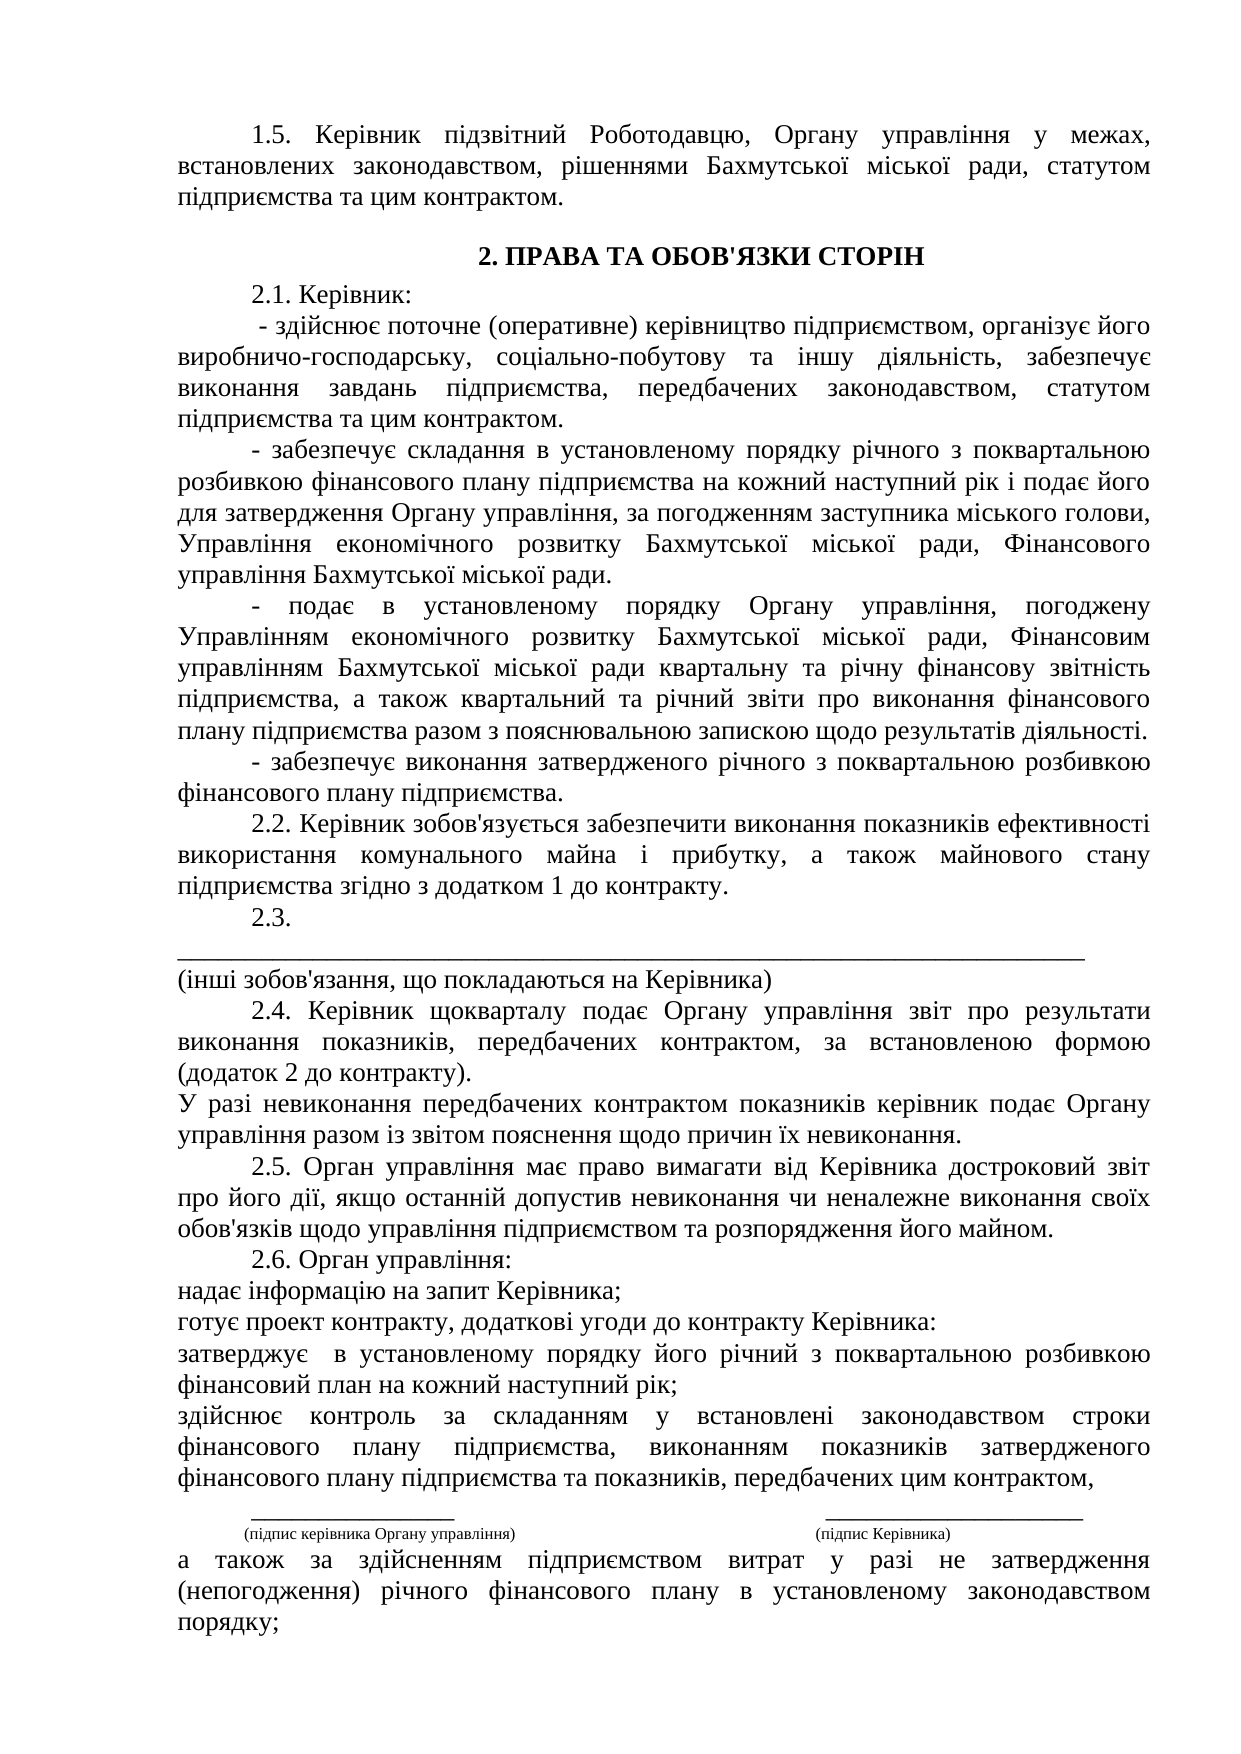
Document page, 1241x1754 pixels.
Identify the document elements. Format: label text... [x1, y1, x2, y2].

text _______________ ___________________ [177, 1492, 1152, 1523]
text 2.4. Керівник щокварталу подає Органу управління звіт про результати виконання показників, передбачених контрактом, за встановленою формою (додаток 2 до контракту). [177, 994, 1152, 1087]
text - забезпечує складання в установленому порядку річного з поквартальною розбивкою фінансового плану підприємства на кожний наступний рік і подає його для затвердження Органу управління, за погодженням заступника міського голови, Управління економічного розвитку Бахмутської міської ради, Фінансового управління Бахмутської міської ради. [177, 433, 1152, 589]
text 2.2. Керівник зобов'язується забезпечити виконання показників ефективності використання комунального майна і прибутку, а також майнового стану підприємства згідно з додатком 1 до контракту. [177, 807, 1152, 901]
text 2.6. Орган управління: [177, 1243, 1152, 1274]
text У разі невиконання передбачених контрактом показників керівник подає Органу управління разом із звітом пояснення щодо причин їх невиконання. [177, 1087, 1152, 1150]
text - здійснює поточне (оперативне) керівництво підприємством, організує його виробничо-господарську, соціально-побутову та іншу діяльність, забезпечує виконання завдань підприємства, передбачених законодавством, статутом підприємства та цим контрактом. [177, 309, 1152, 433]
text 2.5. Орган управління має право вимагати від Керівника достроковий звіт про його дії, якщо останній допустив невиконання чи неналежне виконання своїх обов'язків щодо управління підприємством та розпорядження його майном. [177, 1150, 1152, 1243]
text здійснює контроль за складанням у встановлені законодавством строки фінансового плану підприємства, виконанням показників затвердженого фінансового плану підприємства та показників, передбачених цим контрактом, [177, 1399, 1152, 1492]
text 2.3. ___________________________________________________________________ (інші зобов'язання, що покладаються на Керівника) [177, 901, 1152, 994]
text - забезпечує виконання затвердженого річного з поквартальною розбивкою фінансового плану підприємства. [177, 745, 1152, 807]
subtitle 2. ПРАВА ТА ОБОВ'ЯЗКИ СТОРІН [177, 240, 1152, 271]
text затверджує в установленому порядку його річний з поквартальною розбивкою фінансовий план на кожний наступний рік; [177, 1337, 1152, 1399]
text (підпис керівника Органу управління) (підпис Керівника) [177, 1523, 1152, 1543]
text готує проект контракту, додаткові угоди до контракту Керівника: [177, 1306, 1152, 1337]
text надає інформацію на запит Керівника; [177, 1274, 1152, 1306]
text - подає в установленому порядку Органу управління, погоджену Управлінням економічного розвитку Бахмутської міської ради, Фінансовим управлінням Бахмутської міської ради квартальну та річну фінансову звітність підприємства, а також квартальний та річний звіти про виконання фінансового плану підприємства разом з пояснювальною запискою щодо результатів діяльності. [177, 589, 1152, 745]
text 2.1. Керівник: [177, 278, 1152, 309]
text 1.5. Керівник підзвітний Роботодавцю, Органу управління у межах, встановлених законодавством, рішеннями Бахмутської міської ради, статутом підприємства та цим контрактом. [177, 118, 1152, 212]
text а також за здійсненням підприємством витрат у разі не затвердження (непогодження) річного фінансового плану в установленому законодавством порядку; [177, 1543, 1152, 1636]
